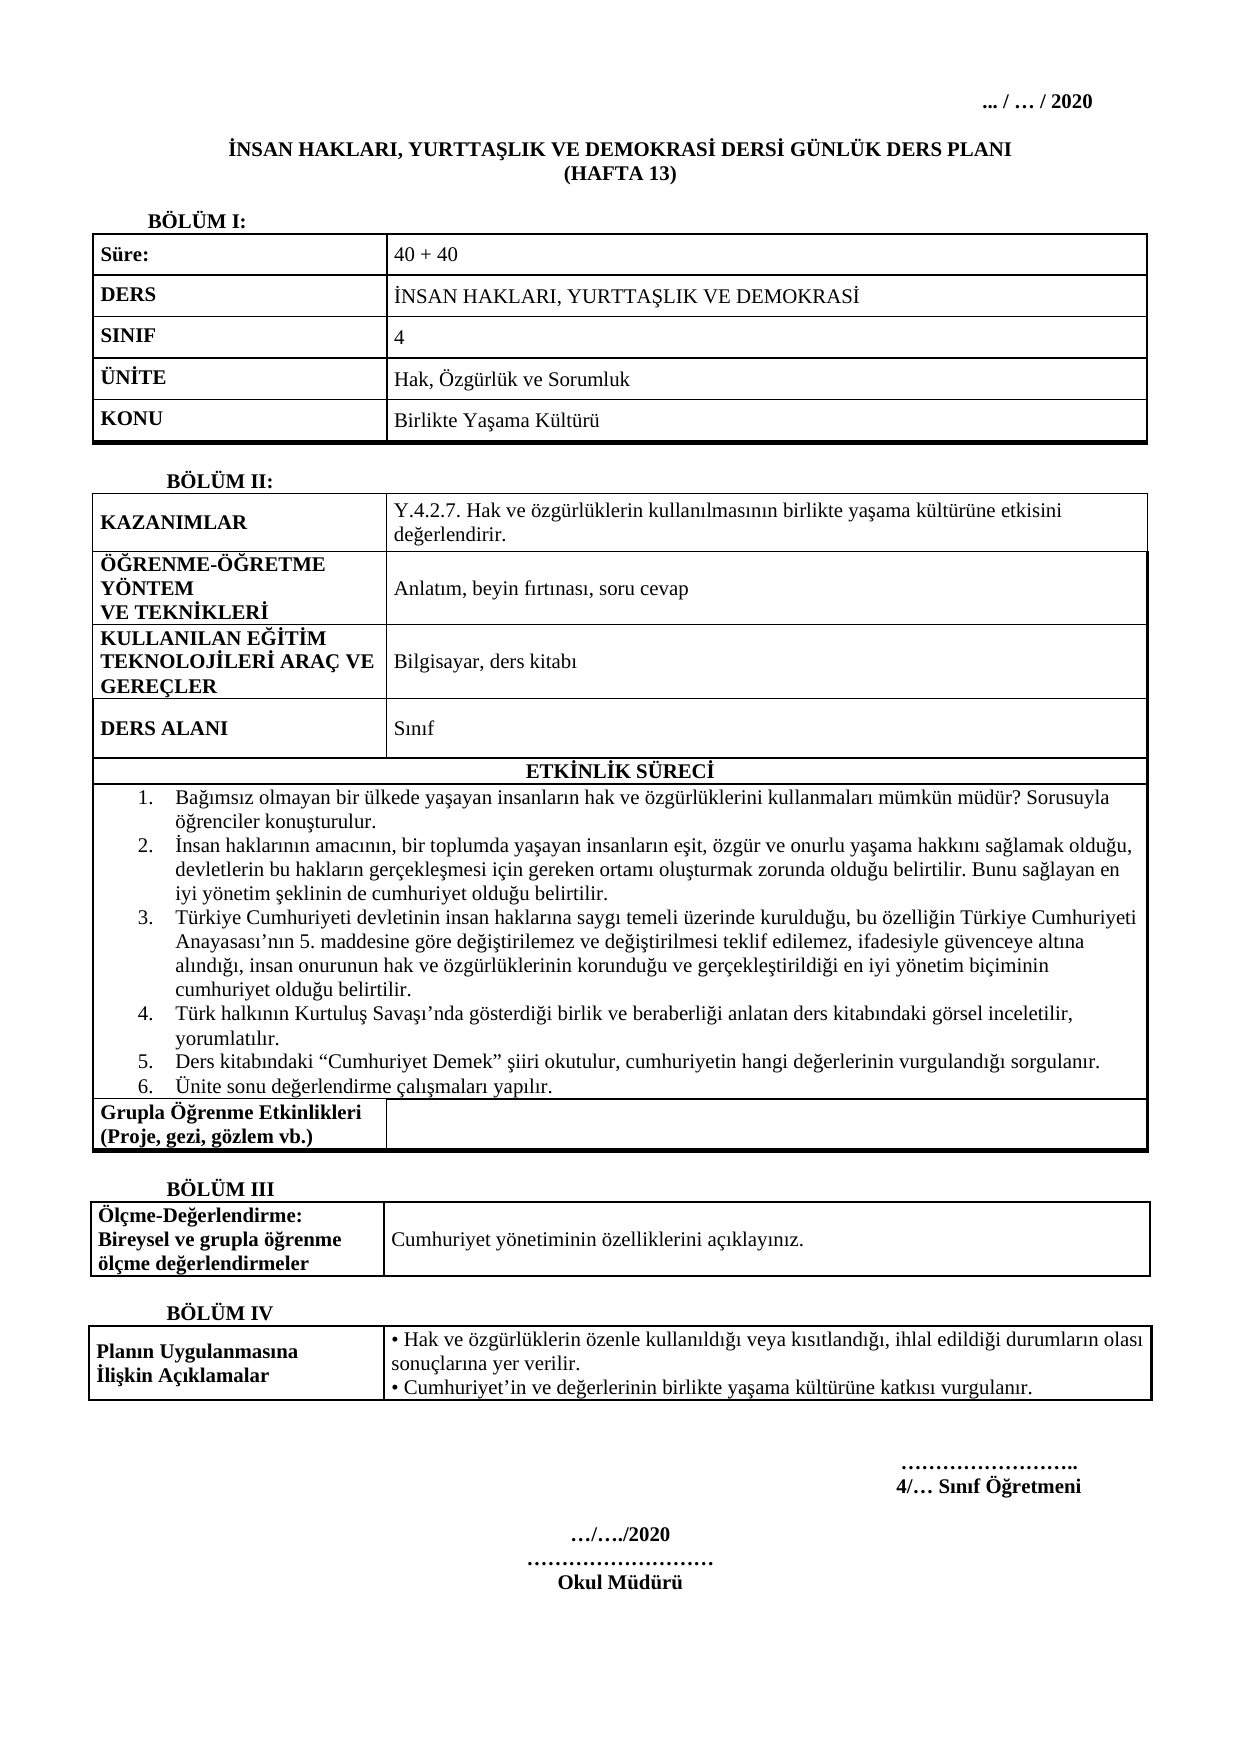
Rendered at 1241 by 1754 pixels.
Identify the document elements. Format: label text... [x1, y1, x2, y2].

text Okul Müdürü [148, 1570, 1092, 1594]
table_cell Birlikte Yaşama Kültürü [388, 400, 1146, 440]
table_cell ÖĞRENME-ÖĞRETME YÖNTEM VE TEKNİKLERİ [93, 552, 386, 624]
table_cell 4 [388, 317, 1146, 357]
table_header KAZANIMLAR [93, 494, 386, 551]
table_header Cumhuriyet yönetiminin özelliklerini açıklayınız. [385, 1203, 1149, 1275]
table_cell [387, 1100, 1146, 1148]
table_cell DERS [94, 276, 386, 316]
text ... / … / 2020 [148, 89, 1092, 113]
table_cell ÜNİTE [94, 359, 386, 398]
text …/…./2020 [148, 1522, 1092, 1546]
text 4/… Sınıf Öğretmeni [811, 1474, 1092, 1498]
table_cell Bilgisayar, ders kitabı [387, 625, 1146, 698]
table_cell SINIF [94, 317, 386, 357]
table_cell Sınıf [387, 699, 1146, 757]
text …………………….. [811, 1449, 1092, 1474]
subtitle BÖLÜM III [148, 1177, 1092, 1201]
table_cell KONU [94, 400, 386, 440]
text BÖLÜM I: [148, 209, 1092, 233]
table_cell KULLANILAN EĞİTİM TEKNOLOJİLERİ ARAÇ VE GEREÇLER [93, 625, 386, 698]
text (HAFTA 13) [148, 161, 1092, 185]
text ……………………… [148, 1546, 1092, 1570]
table_cell Hak, Özgürlük ve Sorumluk [388, 359, 1146, 398]
table_header 40 + 40 [388, 235, 1146, 274]
text BÖLÜM II: [148, 468, 1092, 493]
table_header Süre: [94, 235, 386, 274]
table_header Ölçme-Değerlendirme: Bireysel ve grupla öğrenme ölçme değerlendirmeler [92, 1203, 383, 1275]
table_cell İNSAN HAKLARI, YURTTAŞLIK VE DEMOKRASİ [388, 276, 1146, 316]
table_cell Anlatım, beyin fırtınası, soru cevap [387, 552, 1146, 624]
table_cell Grupla Öğrenme Etkinlikleri (Proje, gezi, gözlem vb.) [94, 1099, 386, 1148]
table_header • Hak ve özgürlüklerin özenle kullanıldığı veya kısıtlandığı, ihlal edildiği durumların olası sonuçlarına yer verilir. • Cumhuriyet’in ve değerlerinin birlikte yaşama kültürüne katkısı vurgulanır. [385, 1327, 1150, 1399]
table_header Planın Uygulanmasına İlişkin Açıklamalar [90, 1327, 383, 1399]
subtitle BÖLÜM IV [148, 1301, 1092, 1325]
table_header Y.4.2.7. Hak ve özgürlüklerin kullanılmasının birlikte yaşama kültürüne etkisini değerlendirir. [387, 494, 1147, 551]
table_cell ETKİNLİK SÜRECİ [94, 759, 1146, 783]
table_cell DERS ALANI [94, 699, 386, 757]
table_cell Bağımsız olmayan bir ülkede yaşayan insanların hak ve özgürlüklerini kullanmaları mümkün müdür? Sorusuyla öğrenciler konuşturulur. İnsan haklarının amacının, bir toplumda yaşayan insanların eşit, özgür ve onurlu yaşama hakkını sağlamak olduğu, devletlerin bu hakların gerçekleşmesi için gereken ortamı oluşturmak zorunda olduğu belirtilir. Bunu sağlayan en iyi yönetim şeklinin de cumhuriyet olduğu belirtilir. Türkiye Cumhuriyeti devletinin insan haklarına saygı temeli üzerinde kurulduğu, bu özelliğin Türkiye Cumhuriyeti Anayasası’nın 5. maddesine göre değiştirilemez ve değiştirilmesi teklif edilemez, ifadesiyle güvenceye altına alındığı, insan onurunun hak ve özgürlüklerinin korunduğu ve gerçekleştirildiği en iyi yönetim biçiminin cumhuriyet olduğu belirtilir. Türk halkının Kurtuluş Savaşı’nda gösterdiği birlik ve beraberliği anlatan ders kitabındaki görsel inceletilir, yorumlatılır. Ders kitabındaki “Cumhuriyet Demek” şiiri okutulur, cumhuriyetin hangi değerlerinin vurgulandığı sorgulanır. Ünite sonu değerlendirme çalışmaları yapılır. [94, 785, 1146, 1098]
text İNSAN HAKLARI, YURTTAŞLIK VE DEMOKRASİ DERSİ GÜNLÜK DERS PLANI [148, 137, 1092, 161]
